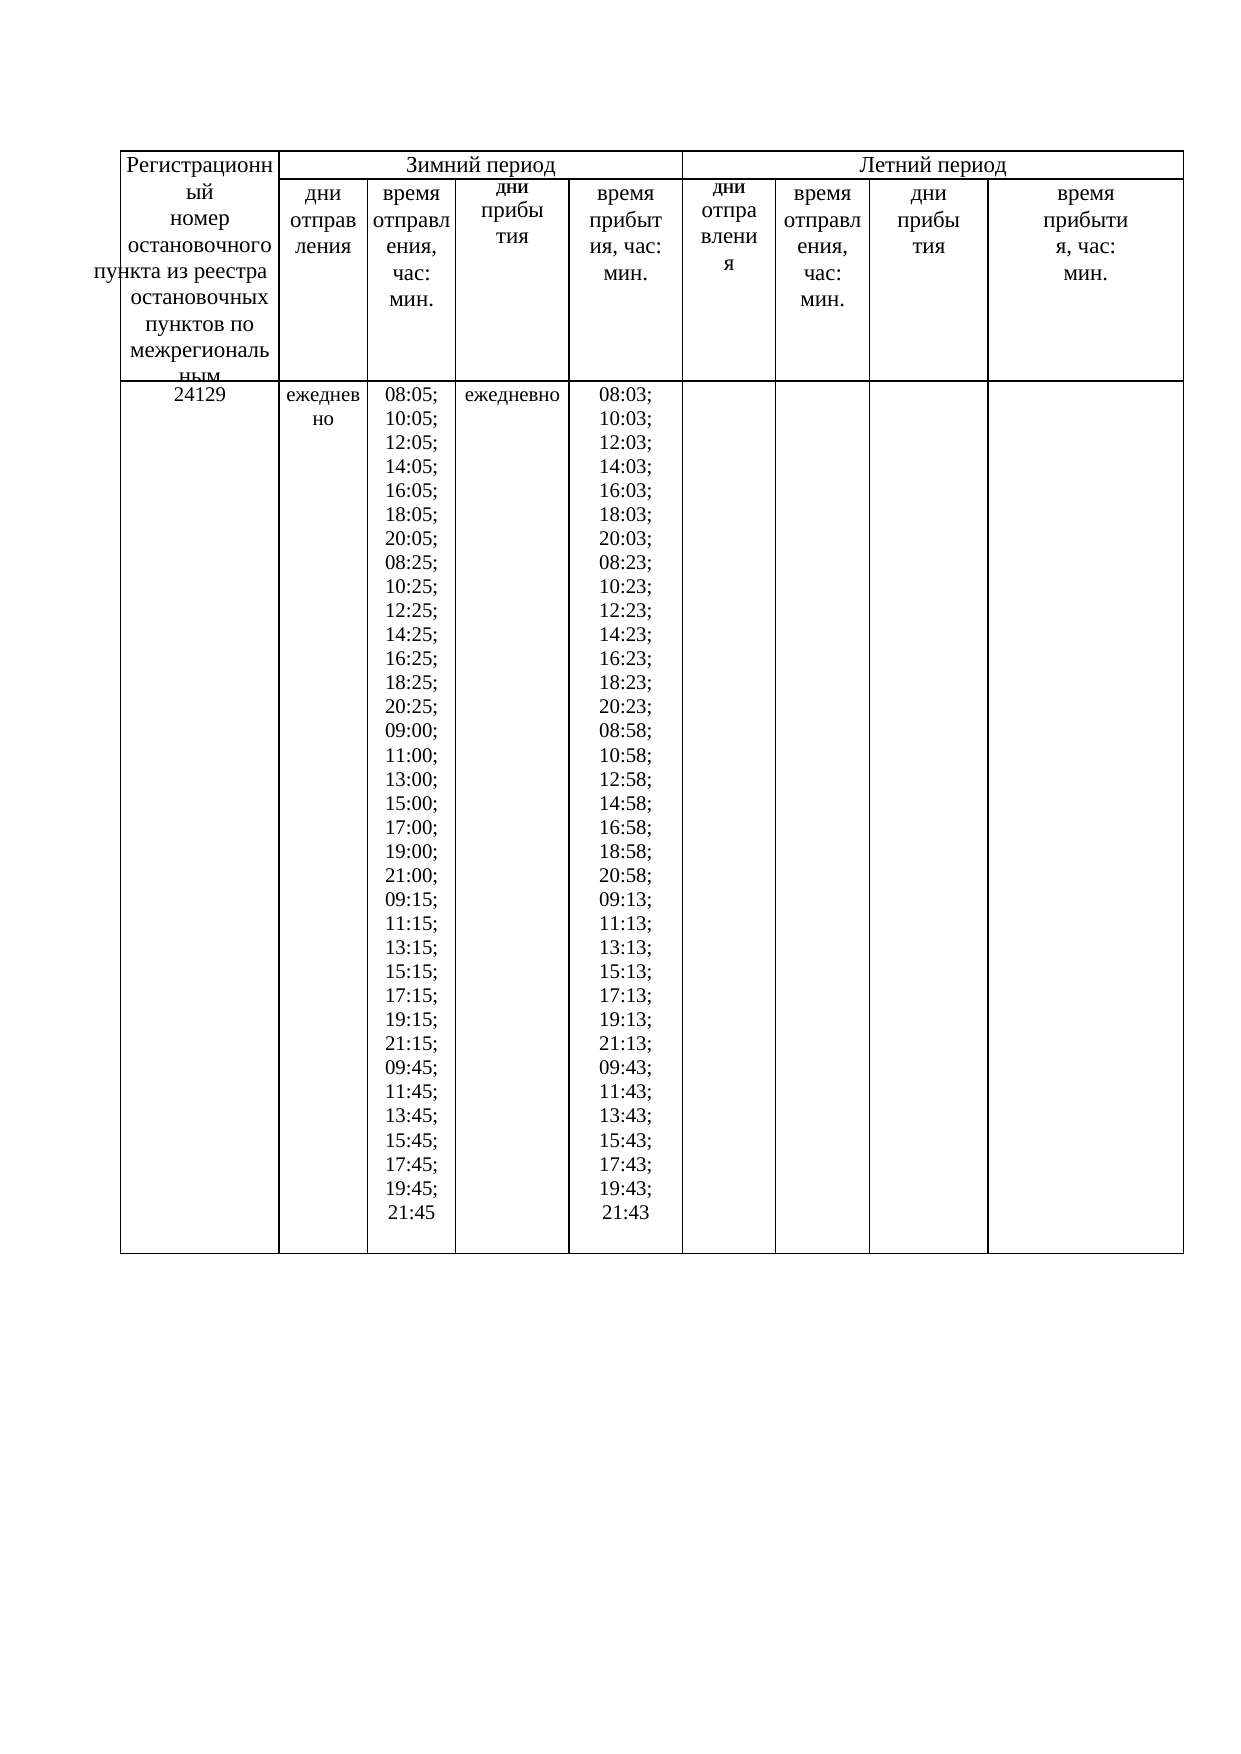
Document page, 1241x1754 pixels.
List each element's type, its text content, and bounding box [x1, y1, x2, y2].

table_cell 08:05; 10:05; 12:05; 14:05; 16:05; 18:05; 20:05; 08:25; 10:25; 12:25; 14:25; 16:25; 18:25; 20:25; 09:00; 11:00; 13:00; 15:00; 17:00; 19:00; 21:00; 09:15; 11:15; 13:15; 15:15; 17:15; 19:15; 21:15; 09:45; 11:45; 13:45; 15:45; 17:45; 19:45; 21:45 [368, 382, 455, 1252]
table_cell время отправл ения, час: мин. [776, 180, 869, 380]
table_cell ежедневно [280, 382, 367, 1252]
table_cell 24129 [121, 382, 278, 1252]
table_cell ДНИ отпра влени я [683, 180, 775, 380]
table_cell дни отправ ления [280, 180, 367, 380]
table_header Зимний период [280, 152, 682, 178]
table_cell [776, 382, 869, 1252]
table_cell [870, 382, 987, 1252]
table_cell [989, 382, 1183, 1252]
table_cell дни прибы тия [870, 180, 987, 380]
table_cell время прибыти я, час: мин. [989, 180, 1183, 380]
table_cell [683, 382, 775, 1252]
table_header Летний период [683, 152, 1183, 178]
table_cell ДНИ прибы тия [456, 180, 568, 380]
table_cell время прибыт ия, час: мин. [570, 180, 682, 380]
table_cell 08:03; 10:03; 12:03; 14:03; 16:03; 18:03; 20:03; 08:23; 10:23; 12:23; 14:23; 16:23; 18:23; 20:23; 08:58; 10:58; 12:58; 14:58; 16:58; 18:58; 20:58; 09:13; 11:13; 13:13; 15:13; 17:13; 19:13; 21:13; 09:43; 11:43; 13:43; 15:43; 17:43; 19:43; 21:43 [570, 382, 682, 1252]
table_header Регистрационный номер остановочного пункта из реестра остановочных пунктов по межрегиональным маршрутам регулярных перевозок [121, 152, 278, 380]
table_cell ежедневно [456, 382, 568, 1252]
table_cell время отправл ения, час: мин. [368, 180, 455, 380]
